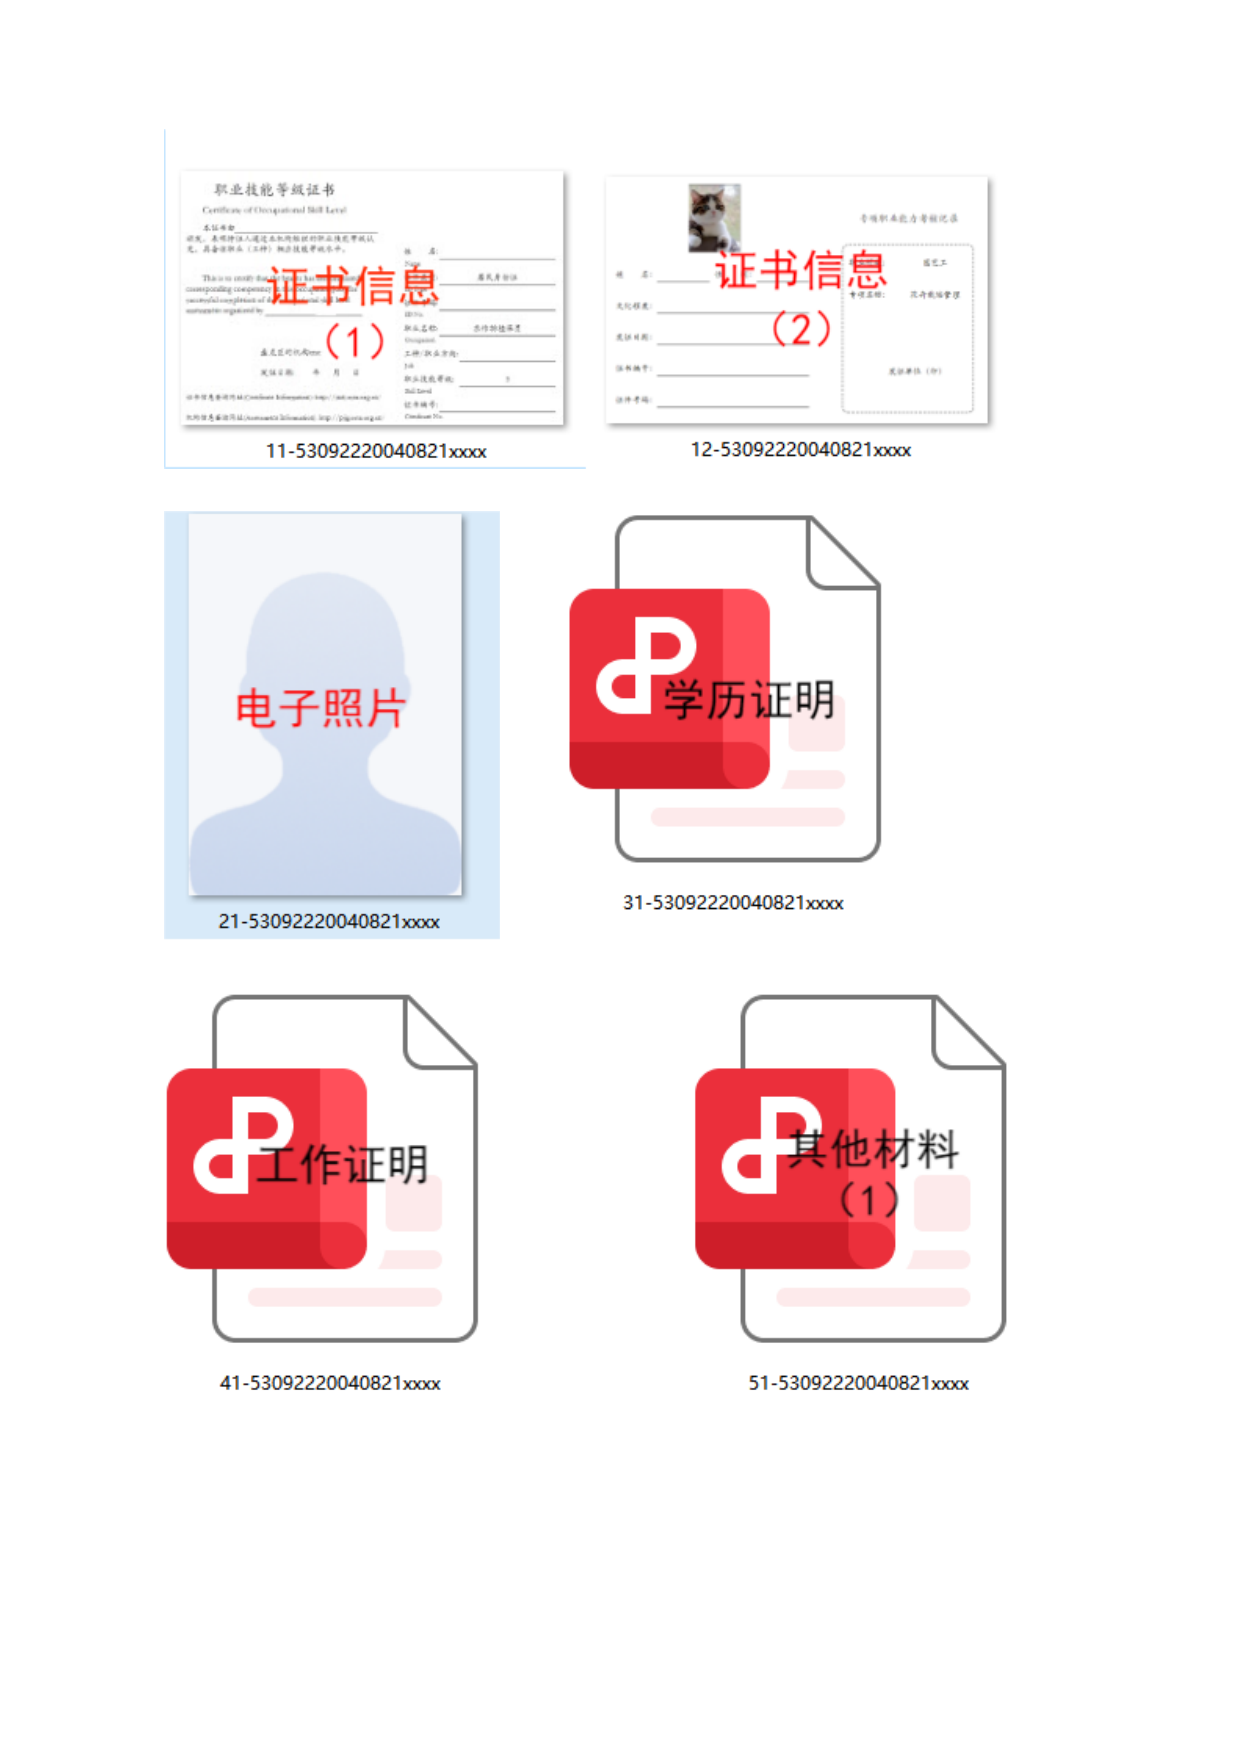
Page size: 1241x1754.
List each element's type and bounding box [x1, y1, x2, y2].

picture [562, 500, 922, 944]
picture [164, 511, 500, 944]
picture [164, 129, 1027, 469]
picture [164, 970, 1041, 1401]
